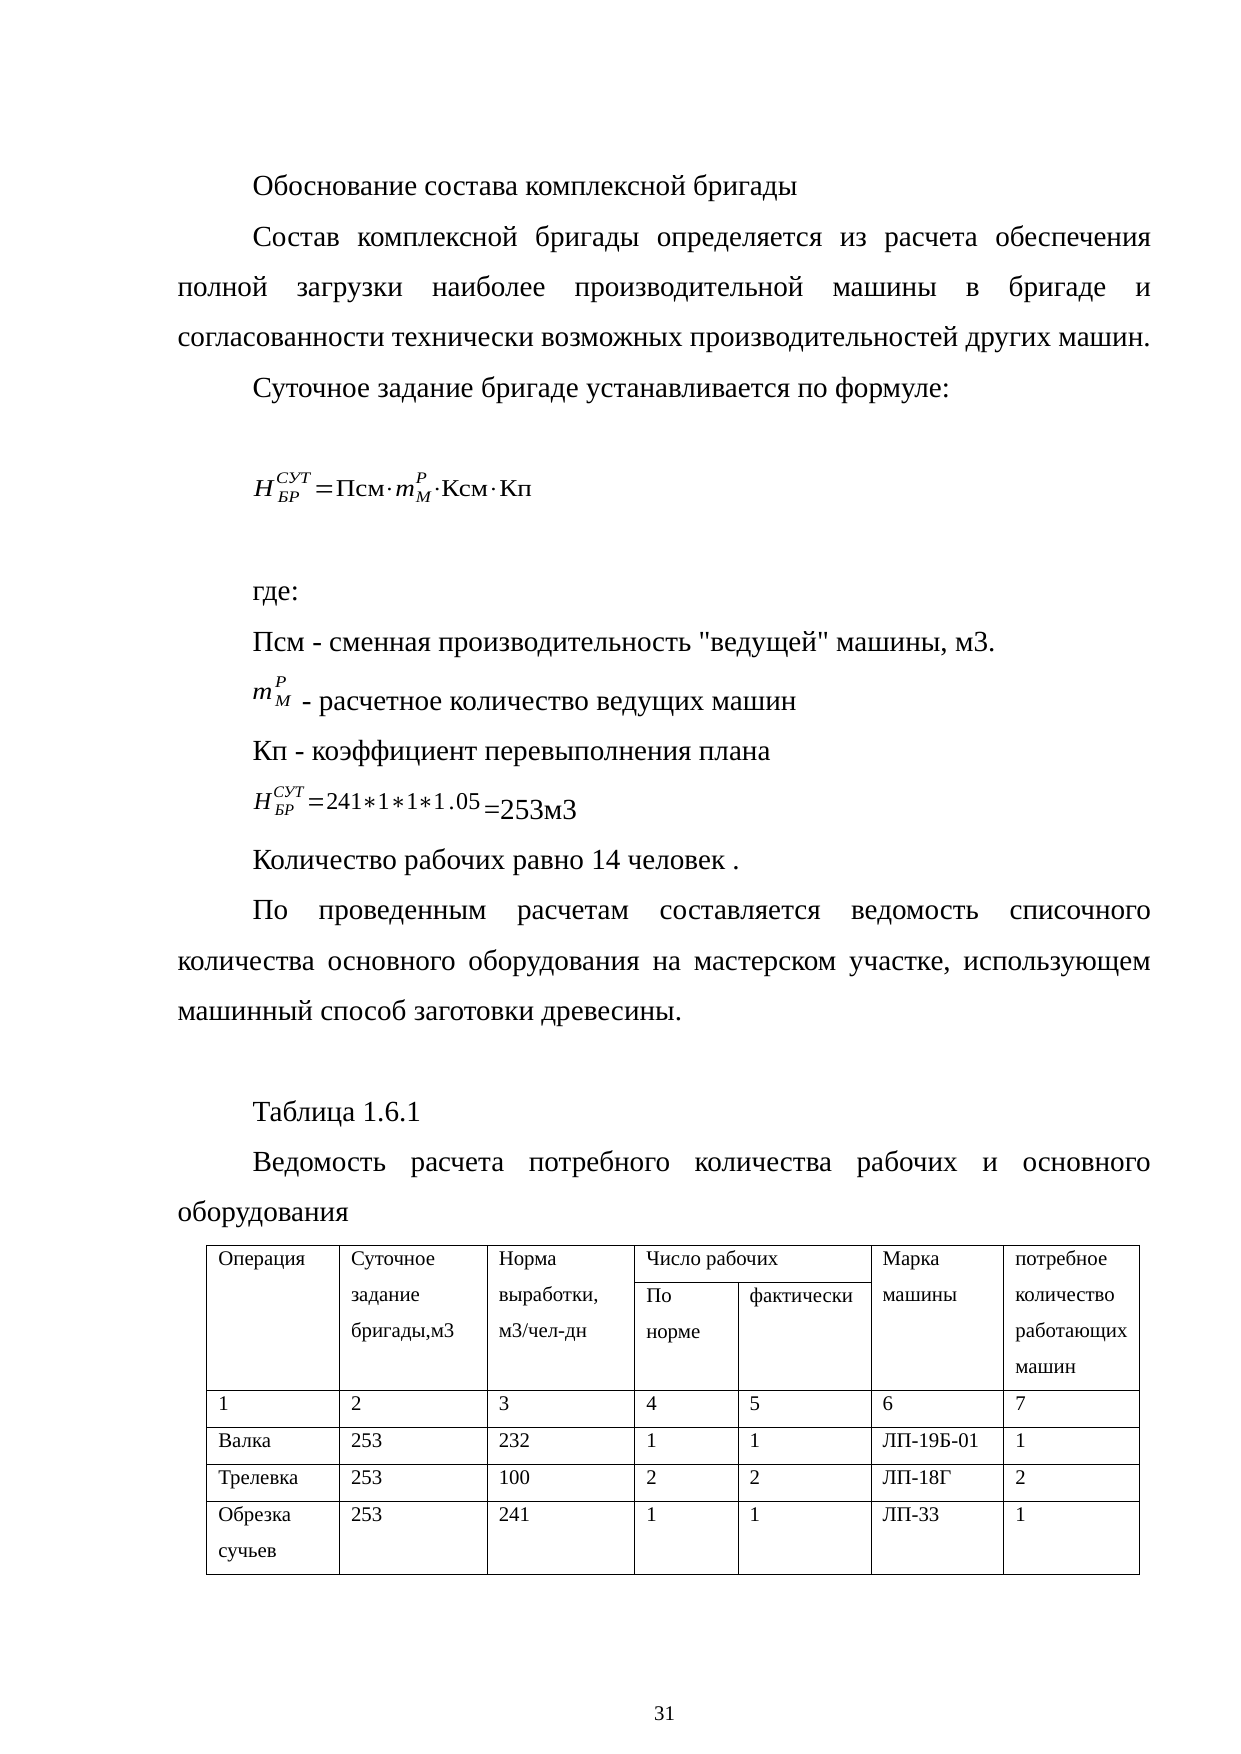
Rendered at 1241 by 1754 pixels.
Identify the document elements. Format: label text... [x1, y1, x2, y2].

text Таблица 1.6.1 [177, 1094, 1152, 1127]
table_cell 253 [340, 1502, 487, 1574]
table_cell По норме [635, 1283, 738, 1390]
table_cell 253 [340, 1465, 487, 1501]
table_cell Трелевка [207, 1465, 339, 1501]
text Кп - коэффициент перевыполнения плана [177, 733, 1152, 766]
table_cell ЛП-19Б-01 [872, 1428, 1003, 1464]
table_cell Валка [207, 1428, 339, 1464]
table_cell 7 [1004, 1391, 1139, 1427]
text Ведомость расчета потребного количества рабочих и основного оборудования [177, 1144, 1152, 1228]
table_cell 1 [739, 1502, 871, 1574]
text Состав комплексной бригады определяется из расчета обеспечения полной загрузки наиболее производительной машины в бригаде и согласованности технически возможных производительностей других машин. [177, 219, 1152, 353]
table_header Операция [207, 1246, 339, 1390]
text Обоснование состава комплексной бригады [177, 168, 1152, 202]
table_cell 1 [739, 1428, 871, 1464]
table_cell фактически [739, 1283, 871, 1390]
table_cell Обрезка сучьев [207, 1502, 339, 1574]
table_cell ЛП-18Г [872, 1465, 1003, 1501]
table_cell 232 [488, 1428, 634, 1464]
table_cell 4 [635, 1391, 738, 1427]
table_header Марка машины [872, 1246, 1003, 1390]
table_cell 2 [739, 1465, 871, 1501]
table_cell 2 [635, 1465, 738, 1501]
text Количество рабочих равно 14 человек . [177, 842, 1152, 876]
table_header Число рабочих [635, 1246, 871, 1282]
table_cell 1 [207, 1391, 339, 1427]
table_cell 100 [488, 1465, 634, 1501]
table_cell 1 [635, 1428, 738, 1464]
table_cell 253 [340, 1428, 487, 1464]
table_cell 1 [1004, 1428, 1139, 1464]
table_cell 2 [340, 1391, 487, 1427]
table_header Суточное задание бригады,м3 [340, 1246, 487, 1390]
table_cell ЛП-33 [872, 1502, 1003, 1574]
table_cell 6 [872, 1391, 1003, 1427]
text Суточное задание бригаде устанавливается по формуле: [177, 370, 1152, 403]
table_cell 2 [1004, 1465, 1139, 1501]
table_cell 1 [635, 1502, 738, 1574]
table_cell 1 [1004, 1502, 1139, 1574]
text - расчетное количество ведущих машин [177, 674, 1152, 716]
text По проведенным расчетам составляется ведомость списочного количества основного оборудования на мастерском участке, использующем машинный способ заготовки древесины. [177, 892, 1152, 1027]
table_cell 3 [488, 1391, 634, 1427]
text =253м3 [177, 783, 1152, 825]
text Псм - сменная производительность "ведущей" машины, м3. [177, 624, 1152, 657]
table_cell 5 [739, 1391, 871, 1427]
text где: [177, 573, 1152, 607]
table_header Норма выработки, м3/чел-дн [488, 1246, 634, 1390]
table_header потребное количество работающих машин [1004, 1246, 1139, 1390]
table_cell 241 [488, 1502, 634, 1574]
